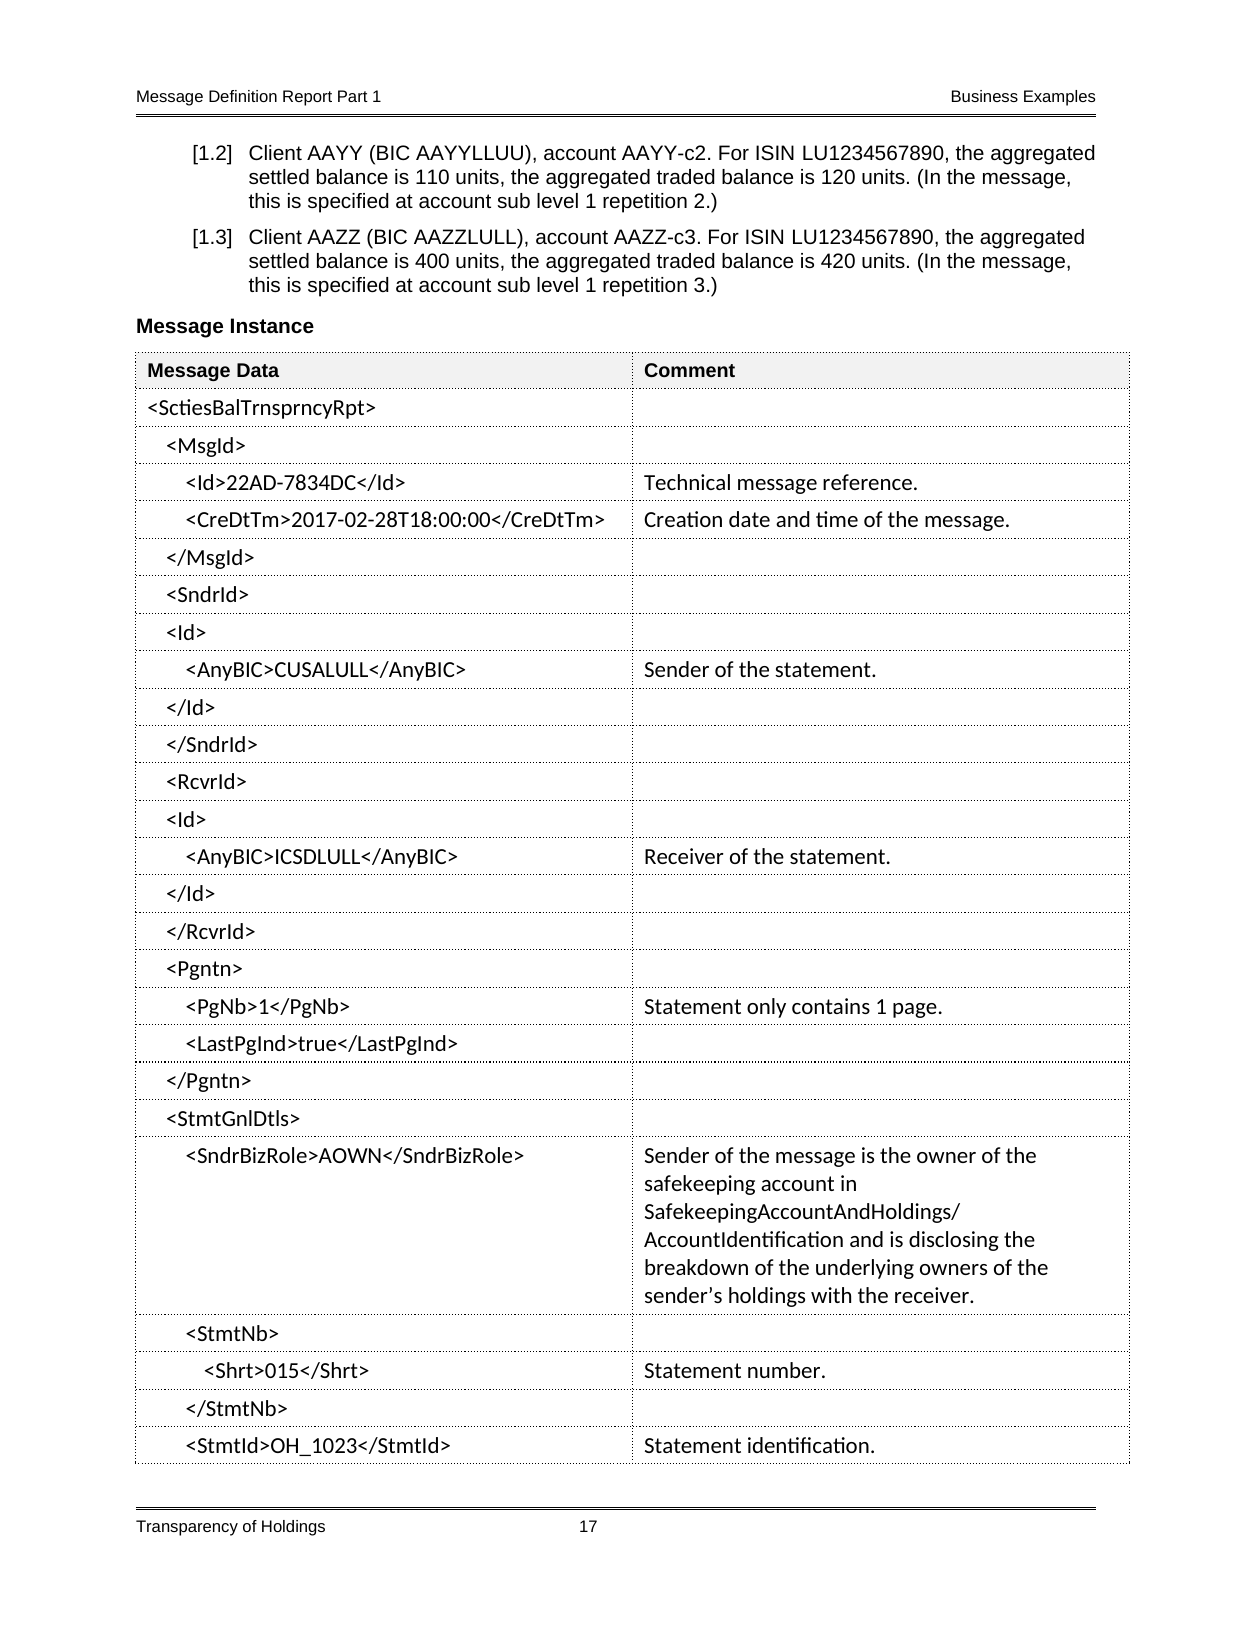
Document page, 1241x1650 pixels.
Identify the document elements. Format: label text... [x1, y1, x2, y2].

text Message Instance [136, 313, 1104, 337]
table_cell [633, 949, 1129, 987]
table_cell [633, 688, 1129, 725]
table_header Message Data [136, 352, 633, 388]
table_cell [633, 912, 1129, 949]
table_cell <AnyBIC>ICSDLULL</AnyBIC> [136, 837, 633, 874]
table_cell Statement number. [633, 1351, 1129, 1388]
table_cell <LastPgInd>true</LastPgInd> [136, 1024, 633, 1061]
table_cell <RcvrId> [136, 762, 633, 799]
text [1.3] Client AAZZ (BIC AAZZLULL), account AAZZ-c3. For ISIN LU1234567890, the aggregated settled balance is 400 units, the aggregated traded balance is 420 units. (In the message, this is specified at account sub level 1 repetition 3.) [192, 225, 1104, 297]
table_cell Statement only contains 1 page. [633, 987, 1129, 1024]
table_cell <Shrt>015</Shrt> [136, 1351, 633, 1388]
table_cell [633, 1389, 1129, 1426]
table_cell [633, 1024, 1129, 1061]
table_cell </StmtNb> [136, 1389, 633, 1426]
table_header Comment [633, 352, 1129, 388]
table_cell </Pgntn> [136, 1061, 633, 1099]
table_cell [633, 800, 1129, 837]
table_cell <Id> [136, 613, 633, 650]
table_cell Statement identification. [633, 1426, 1129, 1463]
table_cell [633, 426, 1129, 463]
table_cell </Id> [136, 874, 633, 912]
table_cell <StmtNb> [136, 1314, 633, 1351]
table_cell <SndrBizRole>AOWN</SndrBizRole> [136, 1136, 633, 1314]
table_cell <Pgntn> [136, 949, 633, 987]
table_cell Sender of the message is the owner of the safekeeping account in SafekeepingAccountAndHoldings/ AccountIdentification and is disclosing the breakdown of the underlying owners of the sender’s holdings with the receiver. [633, 1136, 1129, 1314]
table_cell </Id> [136, 688, 633, 725]
table_cell [633, 762, 1129, 799]
table_cell [633, 575, 1129, 613]
table_cell [633, 613, 1129, 650]
table_cell <PgNb>1</PgNb> [136, 987, 633, 1024]
table_cell [633, 874, 1129, 912]
table_cell </RcvrId> [136, 912, 633, 949]
table_cell <CreDtTm>2017-02-28T18:00:00</CreDtTm> [136, 500, 633, 538]
table_cell </SndrId> [136, 725, 633, 762]
table_cell <Id>22AD-7834DC</Id> [136, 463, 633, 500]
table_cell Technical message reference. [633, 463, 1129, 500]
table_cell [633, 1314, 1129, 1351]
table_cell Creation date and time of the message. [633, 500, 1129, 538]
table_cell <StmtGnlDtls> [136, 1099, 633, 1136]
table_cell <MsgId> [136, 426, 633, 463]
table_cell <SctiesBalTrnsprncyRpt> [136, 388, 633, 426]
text [1.2] Client AAYY (BIC AAYYLLUU), account AAYY-c2. For ISIN LU1234567890, the aggregated settled balance is 110 units, the aggregated traded balance is 120 units. (In the message, this is specified at account sub level 1 repetition 2.) [192, 141, 1104, 212]
table_cell [633, 388, 1129, 426]
table_cell </MsgId> [136, 538, 633, 575]
table_cell Sender of the statement. [633, 650, 1129, 687]
table_cell <Id> [136, 800, 633, 837]
table_cell [633, 725, 1129, 762]
table_cell [633, 1099, 1129, 1136]
table_cell [633, 538, 1129, 575]
table_cell [633, 1061, 1129, 1099]
table_cell <SndrId> [136, 575, 633, 613]
table_cell <StmtId>OH_1023</StmtId> [136, 1426, 633, 1463]
table_cell Receiver of the statement. [633, 837, 1129, 874]
table_cell <AnyBIC>CUSALULL</AnyBIC> [136, 650, 633, 687]
